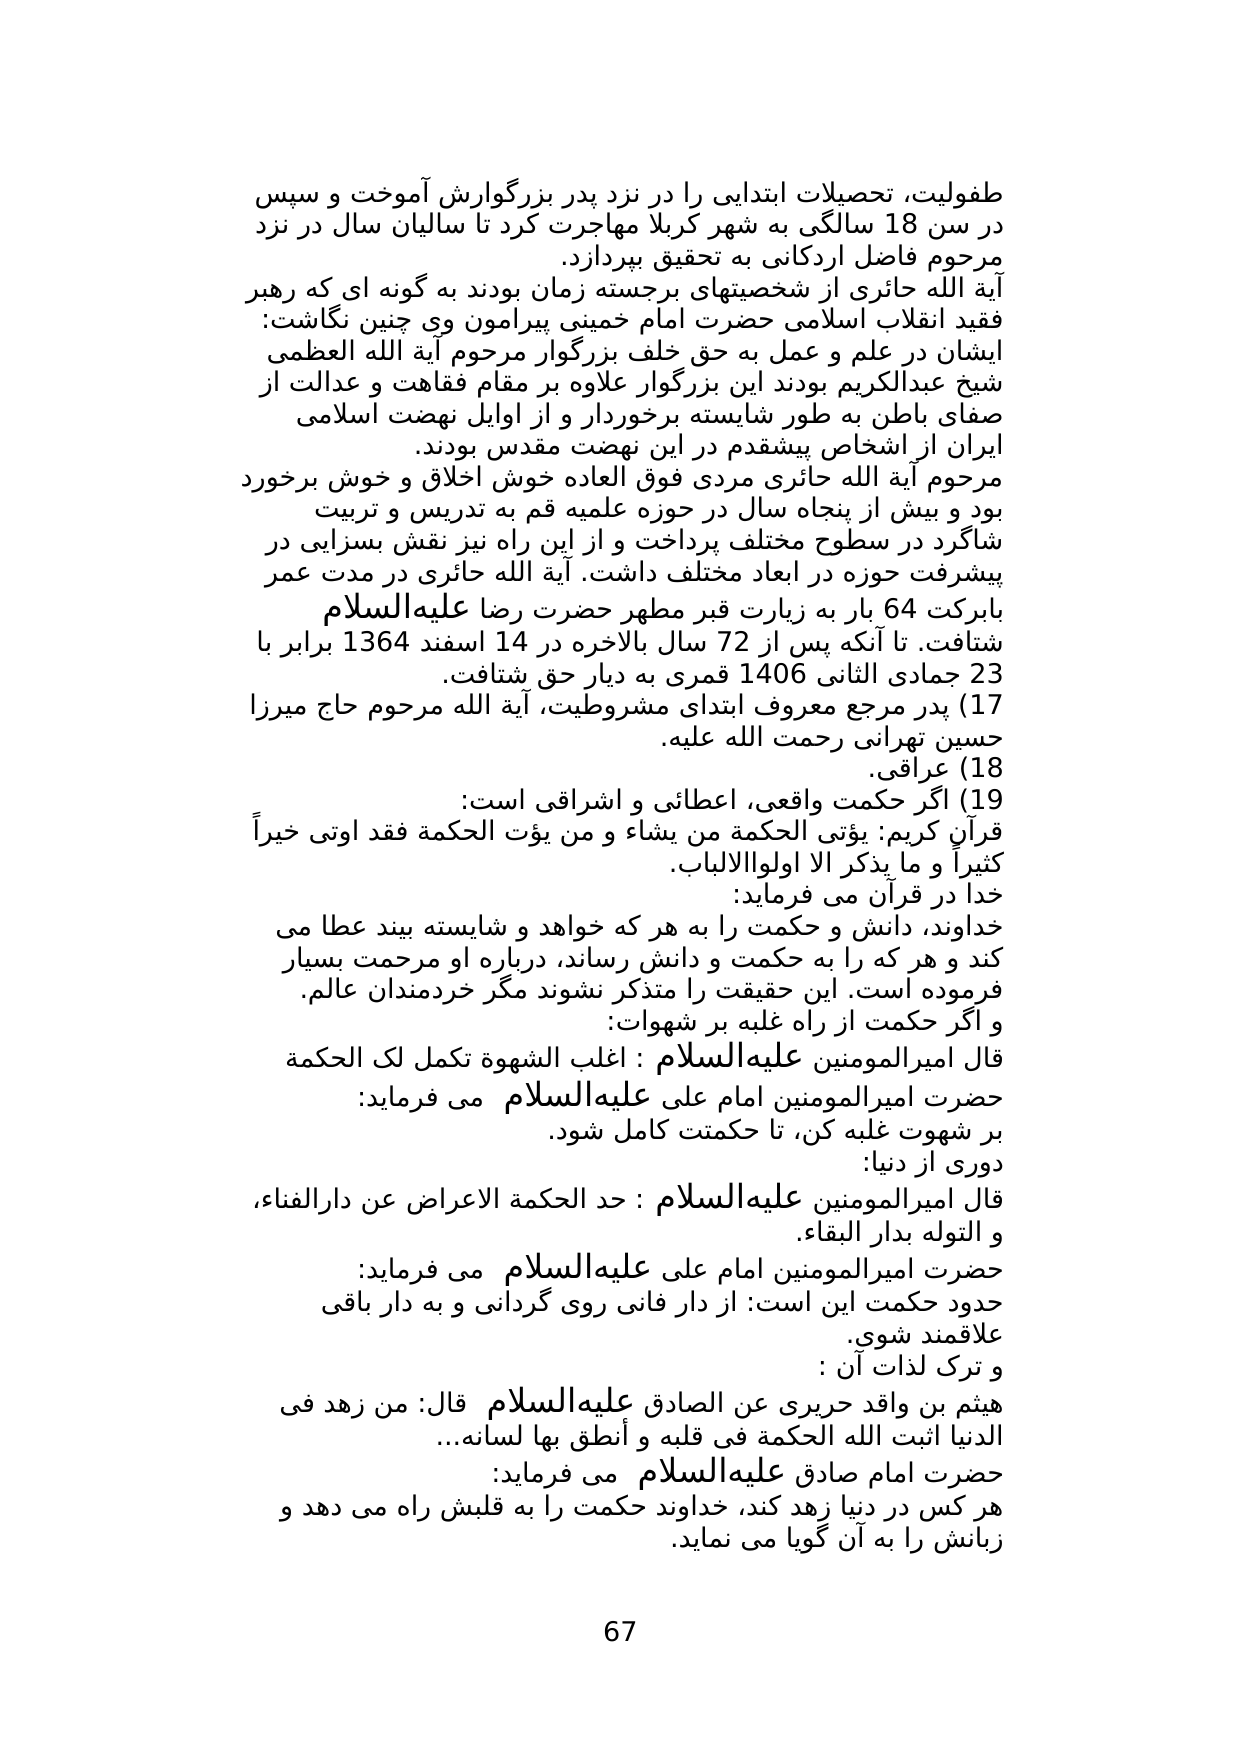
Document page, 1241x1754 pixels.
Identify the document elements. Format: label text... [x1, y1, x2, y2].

text آیة الله حائری از شخصیتهای برجسته زمان بودند به گونه ای که رهبر فقید انقلاب اسلامی حضرت امام خمینی پیرامون وی چنین نگاشت: ایشان در علم و عمل به حق خلف بزرگوار مرحوم آیة الله العظمی شیخ عبدالکریم بودند این بزرگوار علاوه بر مقام فقاهت و عدالت از صفای باطن به طور شایسته برخوردار و از اوایل نهضت اسلامی ایران از اشخاص پیشقدم در این نهضت مقدس بودند. [236, 272, 1004, 461]
text قال امیرالمومنین عليه‌السلام : حد الحکمة الاعراض عن دارالفناء، و التوله بدار البقاء. [236, 1177, 1004, 1248]
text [236, 177, 1004, 272]
text خداوند، دانش و حکمت را به هر که خواهد و شایسته بیند عطا می کند و هر که را به حکمت و دانش رساند، درباره او مرحمت بسیار فرموده است. این حقیقت را متذکر نشوند مگر خردمندان عالم. [236, 910, 1004, 1005]
text قرآن کریم: یؤتی الحکمة من یشاء و من یؤت الحکمة فقد اوتی خیراً کثیراً و ما یذکر الا اولواالالباب. [236, 816, 1004, 879]
text 19) اگر حکمت واقعی، اعطائی و اشراقی است: [236, 784, 1004, 816]
text و ترک لذات آن : [236, 1350, 1004, 1381]
text و اگر حکمت از راه غلبه بر شهوات: [236, 1005, 1004, 1037]
text هیثم بن واقد حریری عن الصادق عليه‌السلام قال: من زهد فی الدنیا اثبت الله الحکمة فی قلبه و أنطق بها لسانه... [236, 1381, 1004, 1452]
text هر کس در دنیا زهد کند، خداوند حکمت را به قلبش راه می دهد و زبانش را به آن گویا می نماید. [236, 1491, 1004, 1554]
text 18) عراقی. [236, 753, 1004, 784]
text بر شهوت غلبه کن، تا حکمتت کامل شود. [236, 1114, 1004, 1146]
text حضرت امیرالمومنین امام علی عليه‌السلام می فرماید: [236, 1248, 1004, 1287]
text حضرت امام صادق عليه‌السلام می فرماید: [236, 1452, 1004, 1491]
text حضرت امیرالمومنین امام علی عليه‌السلام می فرماید: [236, 1076, 1004, 1114]
text قال امیرالمومنین عليه‌السلام : اغلب الشهوة تکمل لک الحکمة [236, 1037, 1004, 1076]
text دوری از دنیا: [236, 1146, 1004, 1177]
text حدود حکمت این است: از دار فانی روی گردانی و به دار باقی علاقمند شوی. [236, 1287, 1004, 1350]
text مرحوم آیة الله حائری مردی فوق العاده خوش اخلاق و خوش برخورد بود و بیش از پنجاه سال در حوزه علمیه قم به تدریس و تربیت شاگرد در سطوح مختلف پرداخت و از این راه نیز نقش بسزایی در پیشرفت حوزه در ابعاد مختلف داشت. آیة الله حائری در مدت عمر بابرکت 64 بار به زیارت قبر مطهر حضرت رضا عليه‌السلام شتافت. تا آنکه پس از 72 سال بالاخره در 14 اسفند 1364 برابر با 23 جمادی الثانی 1406 قمری به دیار حق شتافت. [236, 461, 1004, 689]
text 17) پدر مرجع معروف ابتدای مشروطیت، آیة الله مرحوم حاج میرزا حسین تهرانی رحمت الله علیه. [236, 689, 1004, 753]
text خدا در قرآن می فرماید: [236, 879, 1004, 910]
